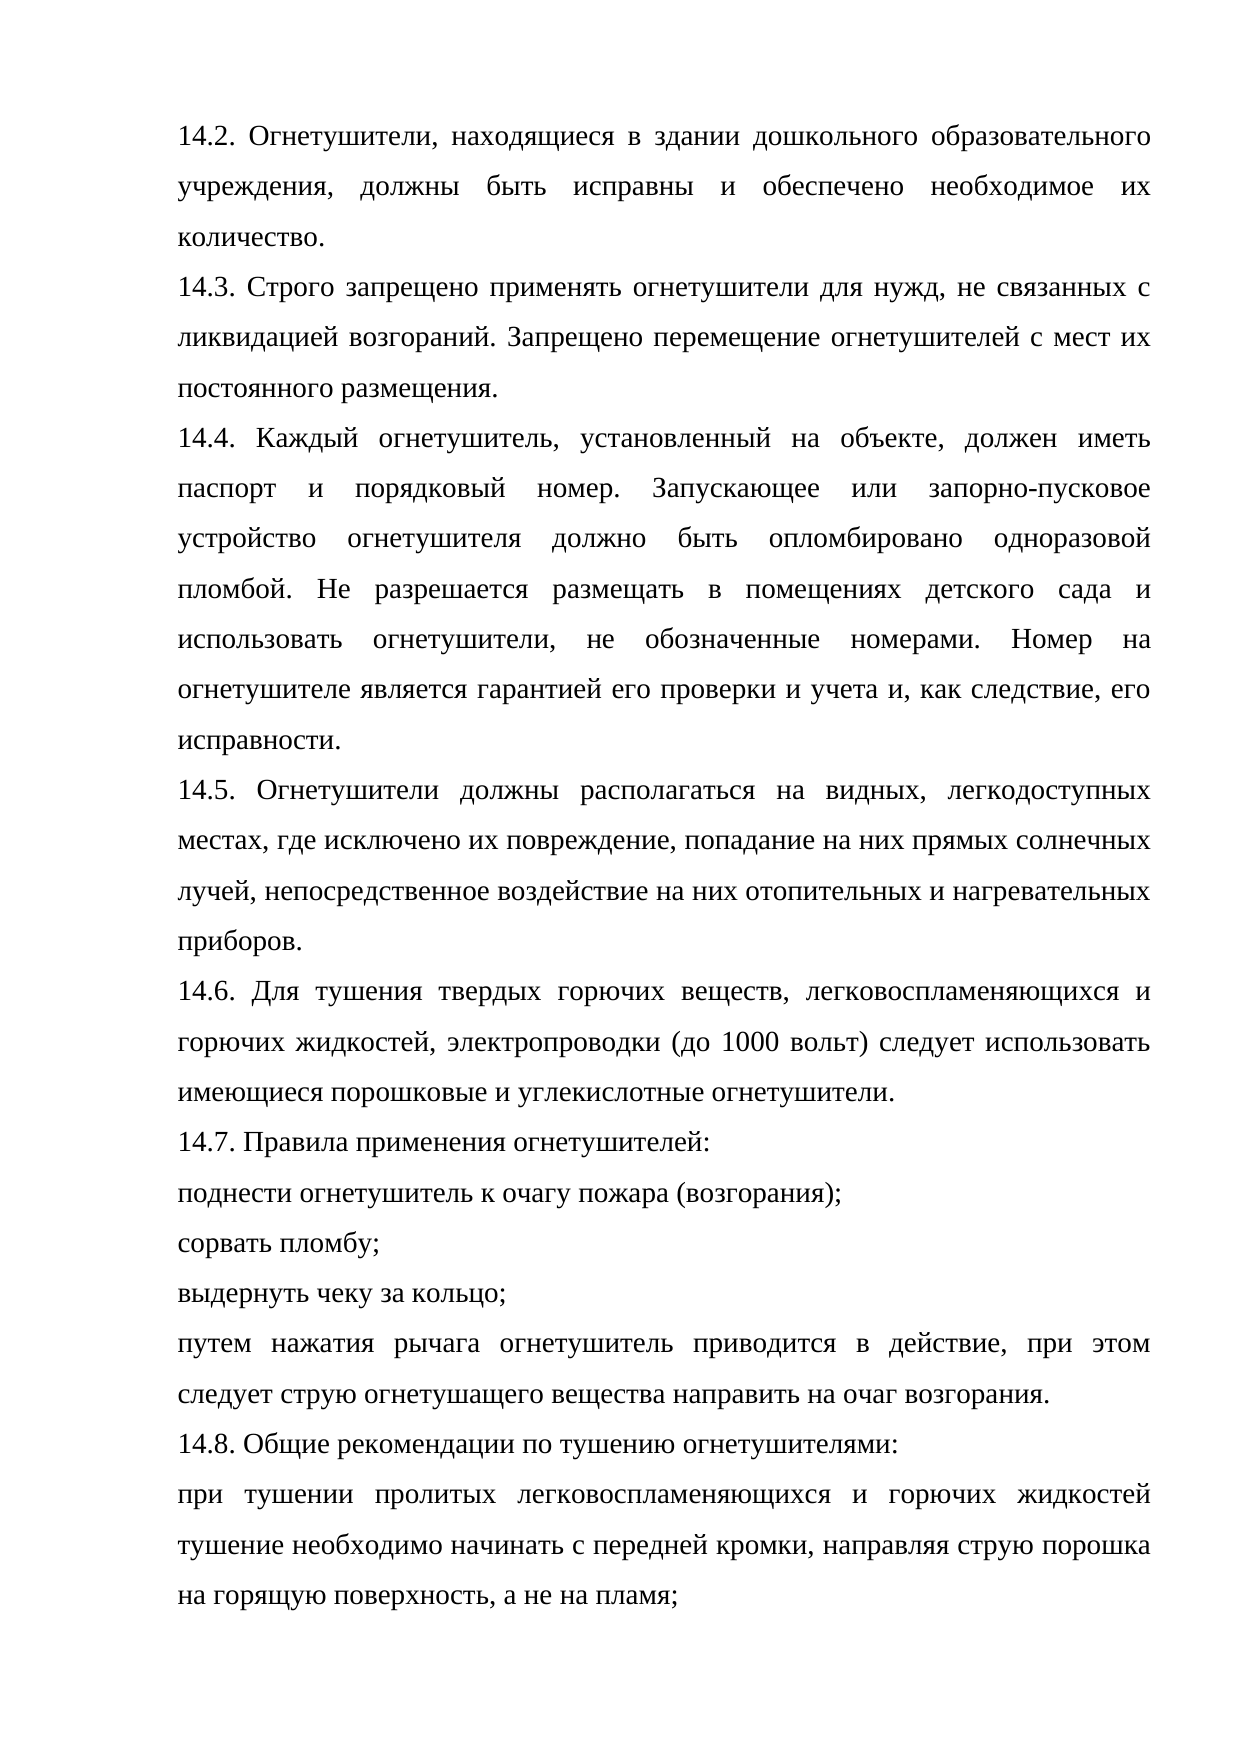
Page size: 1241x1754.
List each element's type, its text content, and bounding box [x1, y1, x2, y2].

text 14.8. Общие рекомендации по тушению огнетушителями: [177, 1426, 1152, 1460]
text 14.2. Огнетушители, находящиеся в здании дошкольного образовательного учреждения, должны быть исправны и обеспечено необходимое их количество. [177, 118, 1152, 252]
text путем нажатия рычага огнетушитель приводится в действие, при этом следует струю огнетушащего вещества направить на очаг возгорания. [177, 1326, 1152, 1409]
text сорвать пломбу; [177, 1225, 1152, 1258]
text 14.3. Строго запрещено применять огнетушители для нужд, не связанных с ликвидацией возгораний. Запрещено перемещение огнетушителей с мест их постоянного размещения. [177, 269, 1152, 403]
text при тушении пролитых легковоспламеняющихся и горючих жидкостей тушение необходимо начинать с передней кромки, направляя струю порошка на горящую поверхность, а не на пламя; [177, 1477, 1152, 1611]
text выдернуть чеку за кольцо; [177, 1275, 1152, 1309]
text 14.5. Огнетушители должны располагаться на видных, легкодоступных местах, где исключено их повреждение, попадание на них прямых солнечных лучей, непосредственное воздействие на них отопительных и нагревательных приборов. [177, 772, 1152, 957]
text поднести огнетушитель к очагу пожара (возгорания); [177, 1175, 1152, 1208]
text 14.7. Правила применения огнетушителей: [177, 1124, 1152, 1158]
text 14.4. Каждый огнетушитель, установленный на объекте, должен иметь паспорт и порядковый номер. Запускающее или запорно-пусковое устройство огнетушителя должно быть опломбировано одноразовой пломбой. Не разрешается размещать в помещениях детского сада и использовать огнетушители, не обозначенные номерами. Номер на огнетушителе является гарантией его проверки и учета и, как следствие, его исправности. [177, 420, 1152, 755]
text 14.6. Для тушения твердых горючих веществ, легковоспламеняющихся и горючих жидкостей, электропроводки (до 1000 вольт) следует использовать имеющиеся порошковые и углекислотные огнетушители. [177, 973, 1152, 1108]
